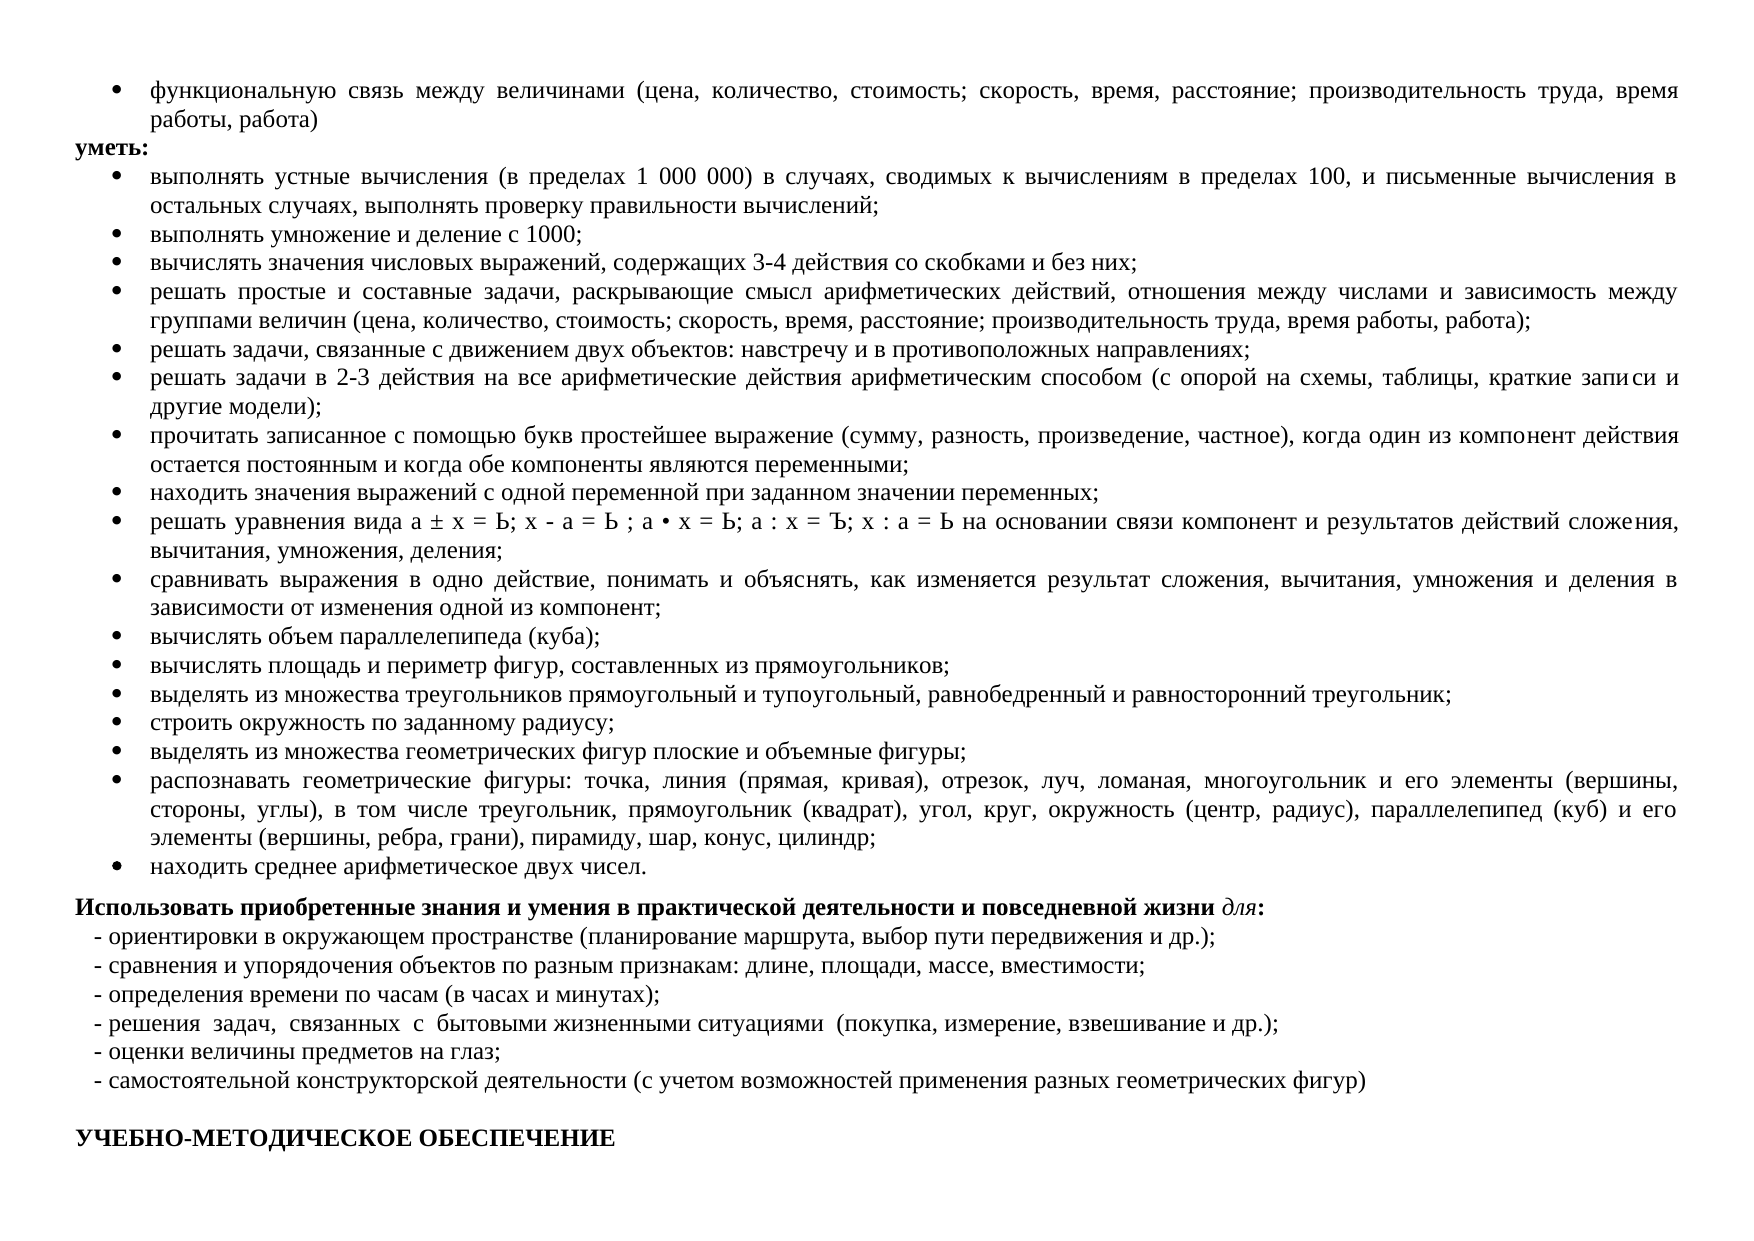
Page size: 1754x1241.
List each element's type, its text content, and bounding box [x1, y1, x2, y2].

text - ориентировки в окружающем пространстве (планирование маршрута, выбор пути передвижения и др.); [75, 921, 1679, 950]
list решать уравнения вида а ± х = Ь; х - а = Ь ; а • х = Ь; а : х = Ъ; х : а = Ь на основании связи компонент и результатов действий сложения, вычитания, умножения, деления; [112, 506, 1679, 564]
list решать задачи в 2-3 действия на все арифметические действия арифметическим способом (с опорой на схемы, таблицы, краткие записи и другие модели); [112, 362, 1679, 420]
list вычислять значения числовых выражений, содержащих 3-4 действия со скобками и без них; [112, 247, 1679, 276]
text уметь: [75, 132, 1679, 161]
list сравнивать выражения в одно действие, понимать и объяснять, как изменяется результат сложения, вычитания, умножения и деления в зависимости от изменения одной из компонент; [112, 564, 1679, 621]
list находить значения выражений с одной переменной при заданном значении переменных; [112, 477, 1679, 506]
list решать простые и составные задачи, раскрывающие смысл арифметических действий, отношения между числами и зависимость между группами величин (цена, количество, стоимость; скорость, время, расстояние; производительность труда, время работы, работа); [112, 276, 1679, 334]
text - сравнения и упорядочения объектов по разным признакам: длине, площади, массе, вместимости; [75, 950, 1679, 979]
text Использовать приобретенные знания и умения в практической деятельности и повседневной жизни для: [75, 892, 1679, 921]
list вычислять площадь и периметр фигур, составленных из прямоугольников; [112, 650, 1679, 679]
list вычислять объем параллелепипеда (куба); [112, 621, 1679, 650]
list находить среднее арифметическое двух чисел. [112, 851, 1679, 880]
list функциональную связь между величинами (цена, количество, стоимость; скорость, время, расстояние; производительность труда, время работы, работа) [112, 75, 1679, 132]
list выделять из множества треугольников прямоугольный и тупоугольный, равнобедренный и равносторонний треугольник; [112, 679, 1679, 707]
text - решения задач, связанных с бытовыми жизненными ситуациями (покупка, измерение, взвешивание и др.); [75, 1008, 1679, 1036]
list прочитать записанное с помощью букв простейшее выражение (сумму, разность, произведение, частное), когда один из компонент действия остается постоянным и когда обе компоненты являются переменными; [112, 420, 1679, 477]
list выполнять умножение и деление с 1000; [112, 219, 1679, 247]
list распознавать геометрические фигуры: точка, линия (прямая, кривая), отрезок, луч, ломаная, многоугольник и его элементы (вершины, стороны, углы), в том числе треугольник, прямоугольник (квадрат), угол, круг, окружность (центр, радиус), параллелепипед (куб) и его элементы (вершины, ребра, грани), пирамиду, шар, конус, цилиндр; [112, 765, 1679, 851]
list выполнять устные вычисления (в пределах 1 000 000) в случаях, сводимых к вычислениям в пределах 100, и письменные вычисления в остальных случаях, выполнять проверку правильности вычислений; [112, 161, 1679, 219]
list решать задачи, связанные с движением двух объектов: навстречу и в противоположных направлениях; [112, 334, 1679, 362]
text - оценки величины предметов на глаз; [75, 1036, 1679, 1065]
list выделять из множества геометрических фигур плоские и объемные фигуры; [112, 736, 1679, 765]
text - определения времени по часам (в часах и минутах); [75, 979, 1679, 1008]
text УЧЕБНО-МЕТОДИЧЕСКОЕ ОБЕСПЕЧЕНИЕ [75, 1123, 1679, 1151]
list строить окружность по заданному радиусу; [112, 707, 1679, 736]
text - самостоятельной конструкторской деятельности (с учетом возможностей применения разных геометрических фигур) [75, 1065, 1679, 1094]
